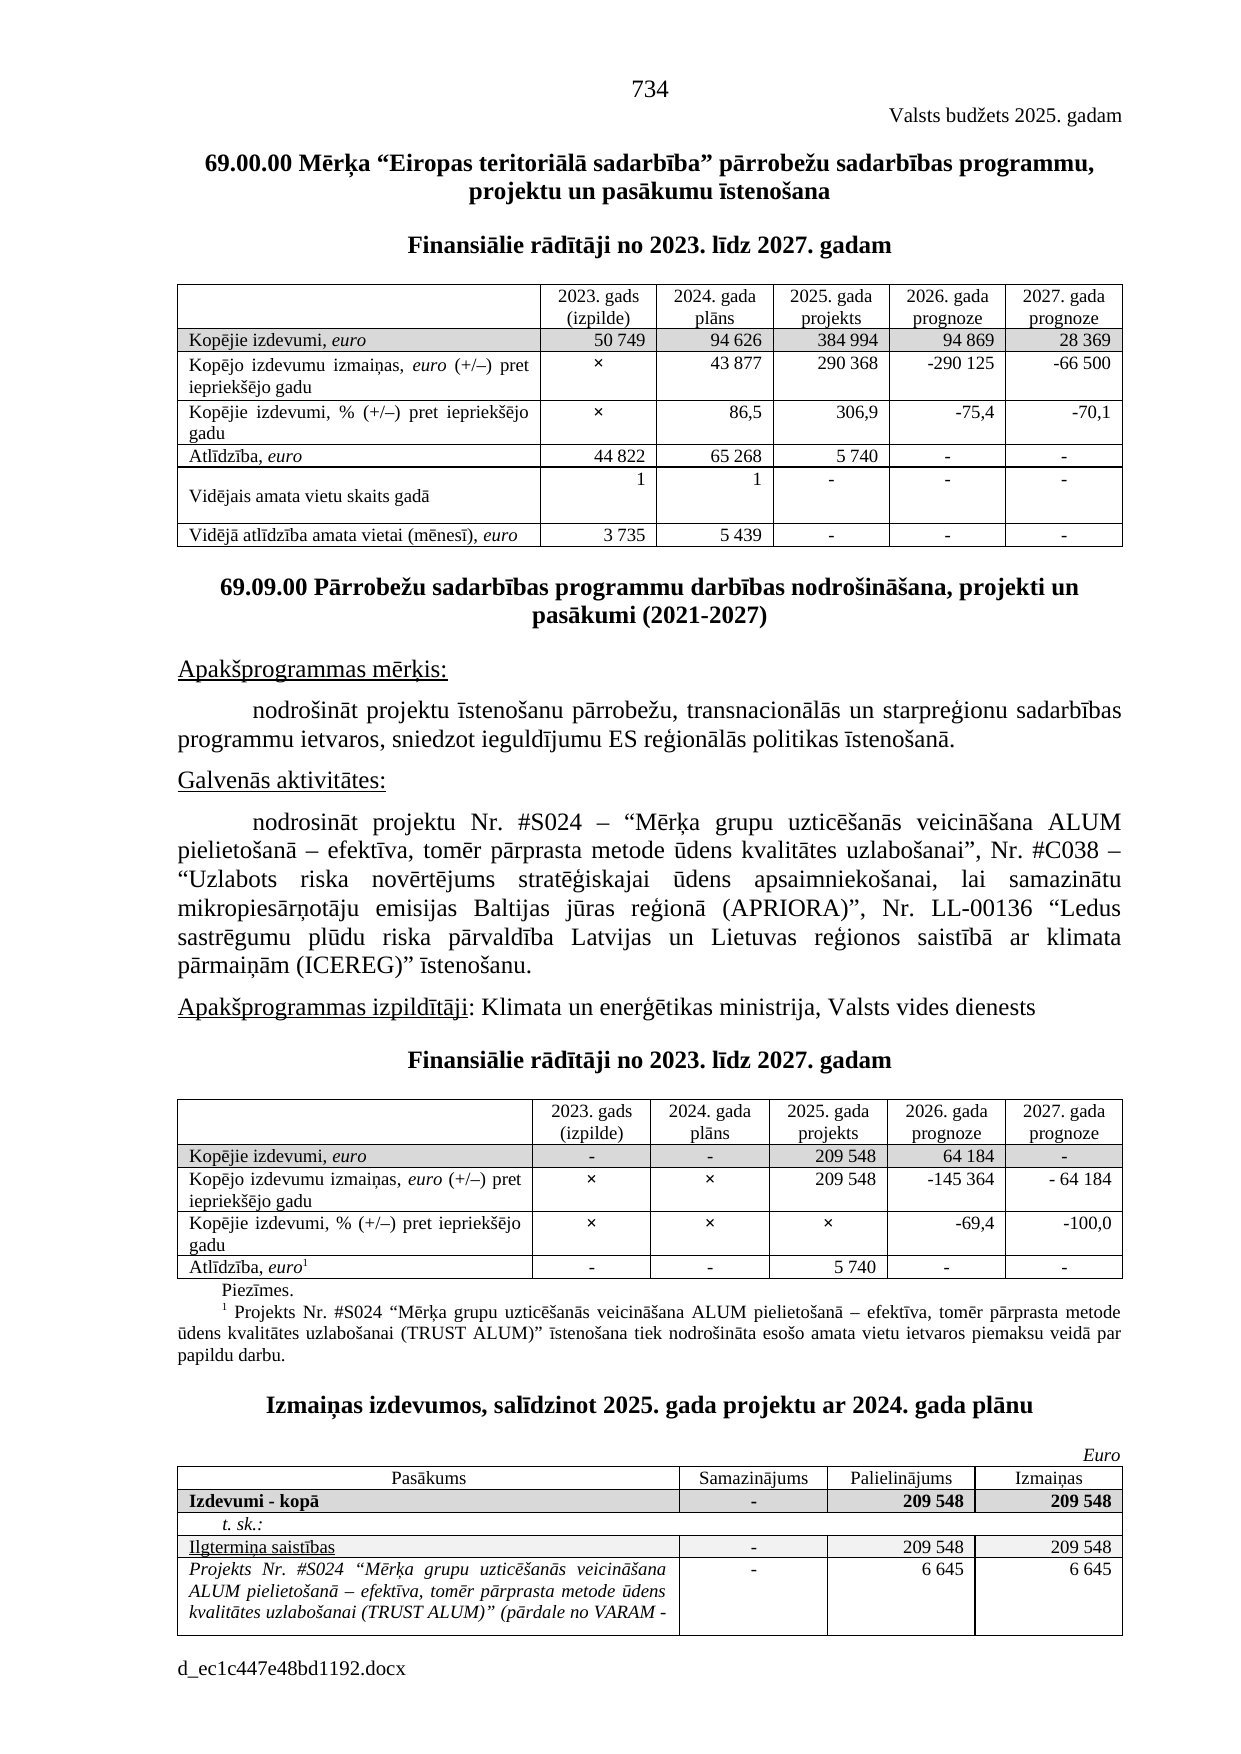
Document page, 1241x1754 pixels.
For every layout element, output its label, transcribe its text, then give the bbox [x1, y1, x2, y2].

table_cell -145 364 [888, 1168, 1005, 1211]
table_cell × [770, 1212, 887, 1255]
table_cell 209 548 [770, 1145, 887, 1167]
table_cell Kopējo izdevumu izmaiņas, euro (+/–) pret iepriekšējo gadu [178, 352, 540, 400]
table_cell -75,4 [890, 401, 1005, 444]
table_cell 5 439 [657, 524, 773, 546]
text 69.00.00 Mērķa “Eiropas teritoriālā sadarbība” pārrobežu sadarbības programmu, projektu un pasākumu īstenošana [177, 148, 1122, 205]
text Galvenās aktivitātes: [177, 766, 1122, 794]
table_cell 50 749 [541, 329, 656, 351]
table_header 2026. gada prognoze [890, 285, 1005, 328]
table_cell - [1006, 1256, 1122, 1278]
table_header 2023. gads (izpilde) [541, 285, 656, 328]
table_cell -290 125 [890, 352, 1005, 400]
table_cell - [888, 1256, 1005, 1278]
table_cell -69,4 [888, 1212, 1005, 1255]
text Finansiālie rādītāji no 2023. līdz 2027. gadam [177, 230, 1122, 259]
table_cell - [1006, 468, 1122, 523]
text 1 Projekts Nr. #S024 “Mērķa grupu uzticēšanās veicināšana ALUM pielietošanā – efektīva, tomēr pārprasta metode ūdens kvalitātes uzlabošanai (TRUST ALUM)” īstenošana tiek nodrošināta esošo amata vietu ietvaros piemaksu veidā par papildu darbu. [177, 1301, 1122, 1365]
table_header Izmaiņas [976, 1467, 1122, 1489]
table_header 2024. gada plāns [657, 285, 773, 328]
table_cell × [533, 1168, 650, 1211]
table_cell 43 877 [657, 352, 773, 400]
text Euro [177, 1444, 1122, 1466]
table_cell Atlīdzība, euro1 [178, 1256, 532, 1278]
table_cell × [651, 1212, 769, 1255]
table_cell 94 869 [890, 329, 1005, 351]
table_header 2024. gada plāns [651, 1100, 769, 1143]
table_cell 1 [541, 468, 656, 523]
table_cell × [541, 352, 656, 400]
table_cell -66 500 [1006, 352, 1122, 400]
table_cell - 64 184 [1006, 1168, 1122, 1211]
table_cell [178, 1558, 679, 1635]
table_header Pasākums [178, 1467, 679, 1489]
table_cell - [651, 1256, 769, 1278]
table_header Palielinājums [828, 1467, 974, 1489]
table_cell - [651, 1145, 769, 1167]
text Finansiālie rādītāji no 2023. līdz 2027. gadam [177, 1046, 1122, 1074]
table_cell × [533, 1212, 650, 1255]
table_cell × [541, 401, 656, 444]
table_cell - [1006, 1145, 1122, 1167]
table_cell 306,9 [774, 401, 889, 444]
table_cell Kopējie izdevumi, euro [178, 1145, 532, 1167]
table_cell 86,5 [657, 401, 773, 444]
table_header 2023. gads (izpilde) [533, 1100, 650, 1143]
table_cell 290 368 [774, 352, 889, 400]
table_cell 209 548 [976, 1536, 1122, 1557]
table_cell 6 645 [828, 1558, 974, 1635]
table_cell t. sk.: [178, 1513, 1122, 1534]
text Piezīmes. [221, 1279, 1122, 1301]
table_cell × [651, 1168, 769, 1211]
table_header 2027. gada prognoze [1006, 1100, 1122, 1143]
table_header [178, 1100, 532, 1143]
table_cell Kopējie izdevumi, euro [178, 329, 540, 351]
table_cell - [680, 1536, 827, 1557]
table_cell -100,0 [1006, 1212, 1122, 1255]
table_cell Kopējie izdevumi, % (+/–) pret iepriekšējo gadu [178, 1212, 532, 1255]
table_cell 209 548 [828, 1490, 974, 1512]
table_cell 209 548 [770, 1168, 887, 1211]
table_cell - [890, 468, 1005, 523]
table_header 2027. gada prognoze [1006, 285, 1122, 328]
table_cell Atlīdzība, euro [178, 445, 540, 466]
table_header Samazinājums [680, 1467, 827, 1489]
table_cell - [890, 524, 1005, 546]
table_cell 64 184 [888, 1145, 1005, 1167]
table_cell 28 369 [1006, 329, 1122, 351]
table_header [178, 285, 540, 328]
table_cell 209 548 [976, 1490, 1122, 1512]
table_cell - [680, 1490, 827, 1512]
table_cell 94 626 [657, 329, 773, 351]
text 69.09.00 Pārrobežu sadarbības programmu darbības nodrošināšana, projekti un pasākumi (2021-2027) [177, 572, 1122, 629]
table_cell Vidējā atlīdzība amata vietai (mēnesī), euro [178, 524, 540, 546]
table_cell 6 645 [976, 1558, 1122, 1635]
table_cell 1 [657, 468, 773, 523]
text Izmaiņas izdevumos, salīdzinot 2025. gada projektu ar 2024. gada plānu [177, 1390, 1122, 1419]
table_cell - [680, 1558, 827, 1635]
text nodrosināt projektu Nr. #S024 – “Mērķa grupu uzticēšanās veicināšana ALUM pielietošanā – efektīva, tomēr pārprasta metode ūdens kvalitātes uzlabošanai”, Nr. #C038 – “Uzlabots riska novērtējums stratēģiskajai ūdens apsaimniekošanai, lai samazinātu mikropiesārņotāju emisijas Baltijas jūras reģionā (APRIORA)”, Nr. LL-00136 “Ledus sastrēgumu plūdu riska pārvaldība Latvijas un Lietuvas reģionos saistībā ar klimata pārmaiņām (ICEREG)” īstenošanu. [177, 807, 1122, 979]
table_cell Izdevumi - kopā [178, 1490, 679, 1512]
table_cell 209 548 [828, 1536, 974, 1557]
table_cell 5 740 [774, 445, 889, 466]
table_cell Vidējais amata vietu skaits gadā [178, 468, 540, 523]
table_cell - [774, 468, 889, 523]
table_header 2025. gada projekts [770, 1100, 887, 1143]
table_cell 384 994 [774, 329, 889, 351]
table_cell Ilgtermiņa saistības [178, 1536, 679, 1557]
table_cell 44 822 [541, 445, 656, 466]
text Apakšprogrammas mērķis: [177, 654, 1122, 683]
table_cell - [1006, 445, 1122, 466]
table_cell - [533, 1256, 650, 1278]
table_cell Kopējie izdevumi, % (+/–) pret iepriekšējo gadu [178, 401, 540, 444]
table_cell 65 268 [657, 445, 773, 466]
table_cell Kopējo izdevumu izmaiņas, euro (+/–) pret iepriekšējo gadu [178, 1168, 532, 1211]
table_cell - [890, 445, 1005, 466]
table_cell - [774, 524, 889, 546]
table_header 2025. gada projekts [774, 285, 889, 328]
table_cell - [1006, 524, 1122, 546]
text nodrošināt projektu īstenošanu pārrobežu, transnacionālās un starpreģionu sadarbības programmu ietvaros, sniedzot ieguldījumu ES reģionālās politikas īstenošanā. [177, 696, 1122, 753]
table_header 2026. gada prognoze [888, 1100, 1005, 1143]
table_cell 3 735 [541, 524, 656, 546]
table_cell 5 740 [770, 1256, 887, 1278]
table_cell -70,1 [1006, 401, 1122, 444]
text Apakšprogrammas izpildītāji: Klimata un enerģētikas ministrija, Valsts vides dienests [177, 992, 1122, 1021]
table_cell - [533, 1145, 650, 1167]
